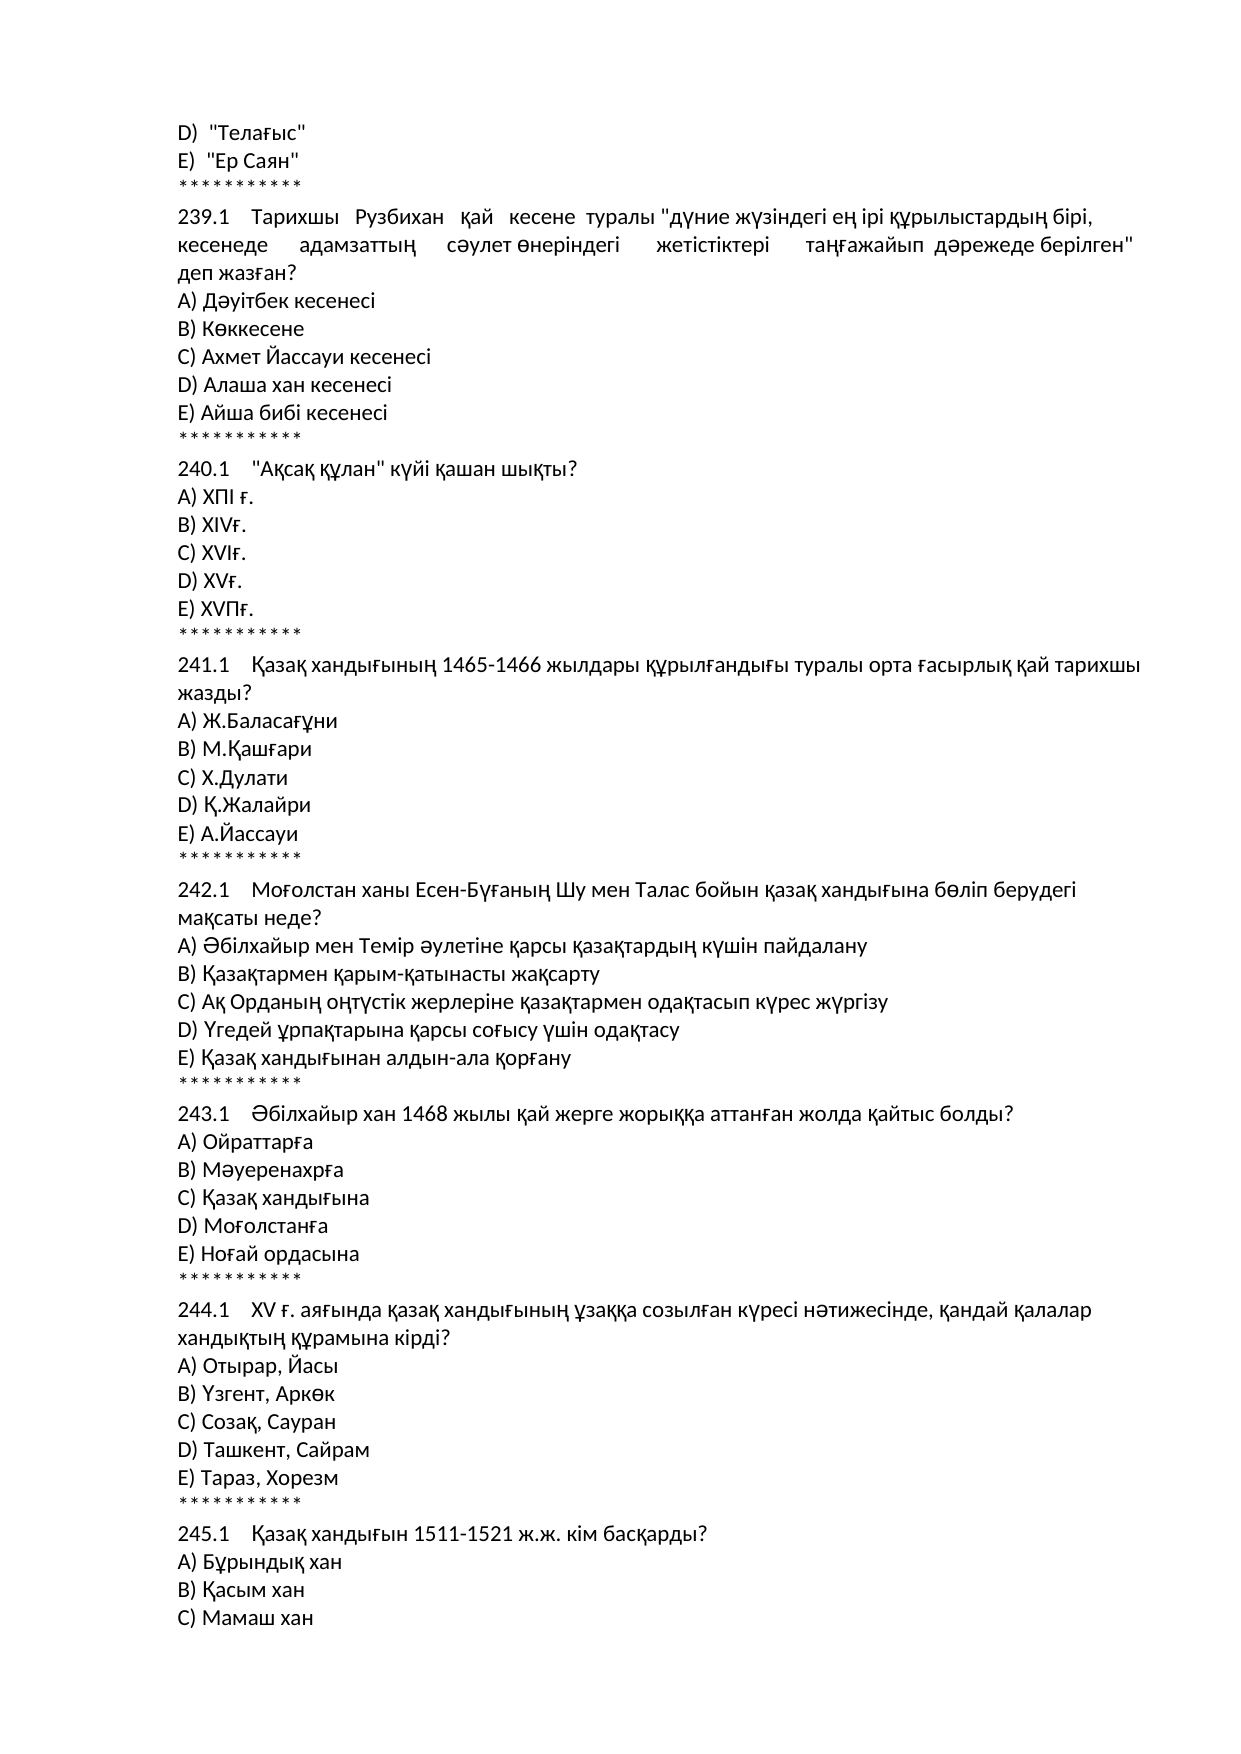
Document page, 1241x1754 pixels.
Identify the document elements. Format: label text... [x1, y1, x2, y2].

text D) Қ.Жалайри [177, 791, 1152, 819]
text *********** [177, 1267, 1152, 1295]
text А) ХПІ ғ. [177, 482, 1152, 510]
text В) Қасым хан С) Мамаш хан [177, 1575, 1152, 1631]
text В) Мәуеренахрға [177, 1155, 1152, 1183]
text 245.1 Қазақ хандығын 1511-1521 ж.ж. кім басқарды? [177, 1519, 1152, 1547]
text В) М.Қашғари [177, 734, 1152, 763]
text D) Моғолстанға [177, 1211, 1152, 1239]
text С) Қазақ хандығына [177, 1183, 1152, 1211]
text В) Үзгент, Аркөк [177, 1379, 1152, 1407]
text 239.1 Тарихшы Рузбихан қай кесене туралы "дүние жүзіндегі ең ірі құрылыстардың бірі, кесенеде адамзаттың сәулет өнеріндегі жетістіктері таңғажайып дәрежеде берілген" деп жазған? [177, 202, 1152, 286]
text *********** [177, 1491, 1152, 1519]
text *********** [177, 847, 1152, 875]
text Е) ХVПғ. [177, 594, 1152, 622]
text *********** [177, 426, 1152, 454]
text Е) Ноғай ордасына [177, 1239, 1152, 1267]
text D) Ташкент, Сайрам [177, 1435, 1152, 1463]
text С) Созақ, Сауран [177, 1407, 1152, 1435]
text С) ХVІғ. [177, 538, 1152, 566]
text А) Бұрындық хан [177, 1547, 1152, 1575]
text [177, 118, 1152, 174]
text D) ХVғ. [177, 566, 1152, 594]
text D) Алаша хан кесенесі [177, 370, 1152, 398]
text 242.1 Моғолстан ханы Есен-Бүғаның Шу мен Талас бойын қазақ хандығына бөліп берудегі мақсаты неде? [177, 875, 1152, 931]
text С) Х.Дулати [177, 763, 1152, 791]
text *********** [177, 1071, 1152, 1099]
text 244.1 XV ғ. аяғында қазақ хандығының ұзаққа созылған күресі нәтижесінде, қандай қалалар хандықтың құрамына кірді? [177, 1295, 1152, 1351]
text В) Қазақтармен қарым-қатынасты жақсарту [177, 959, 1152, 987]
text *********** [177, 622, 1152, 651]
text D) Үгедей ұрпақтарына қарсы соғысу үшін одақтасу [177, 1015, 1152, 1043]
text А) Әбілхайыр мен Темір әулетіне қарсы қазақтардың күшін пайдалану [177, 931, 1152, 959]
text 240.1 "Ақсақ құлан" күйі қашан шықты? [177, 454, 1152, 482]
text Е) Тараз, Хорезм [177, 1463, 1152, 1491]
text А) Отырар, Йасы [177, 1351, 1152, 1379]
text 243.1 Әбілхайыр хан 1468 жылы қай жерге жорыққа аттанған жолда қайтыс болды? А) Ойраттарға [177, 1099, 1152, 1155]
text В) Көккесене [177, 314, 1152, 342]
text С) Ақ Орданың оңтүстік жерлеріне қазақтармен одақтасып күрес жүргізу [177, 987, 1152, 1015]
text *********** [177, 174, 1152, 202]
text А) Дәуітбек кесенесі [177, 286, 1152, 314]
text 241.1 Қазақ хандығының 1465-1466 жылдары құрылғандығы туралы орта ғасырлық қaй тарихшы жазды? [177, 651, 1152, 707]
text Е) Айша бибі кесенесі [177, 398, 1152, 426]
text С) Ахмет Йассауи кесенесі [177, 342, 1152, 370]
text В) ХІVғ. [177, 510, 1152, 538]
text Е) А.Йассауи [177, 819, 1152, 847]
text А) Ж.Баласағұни [177, 707, 1152, 734]
text Е) Қазақ хандығынан алдын-ала қорғану [177, 1043, 1152, 1071]
